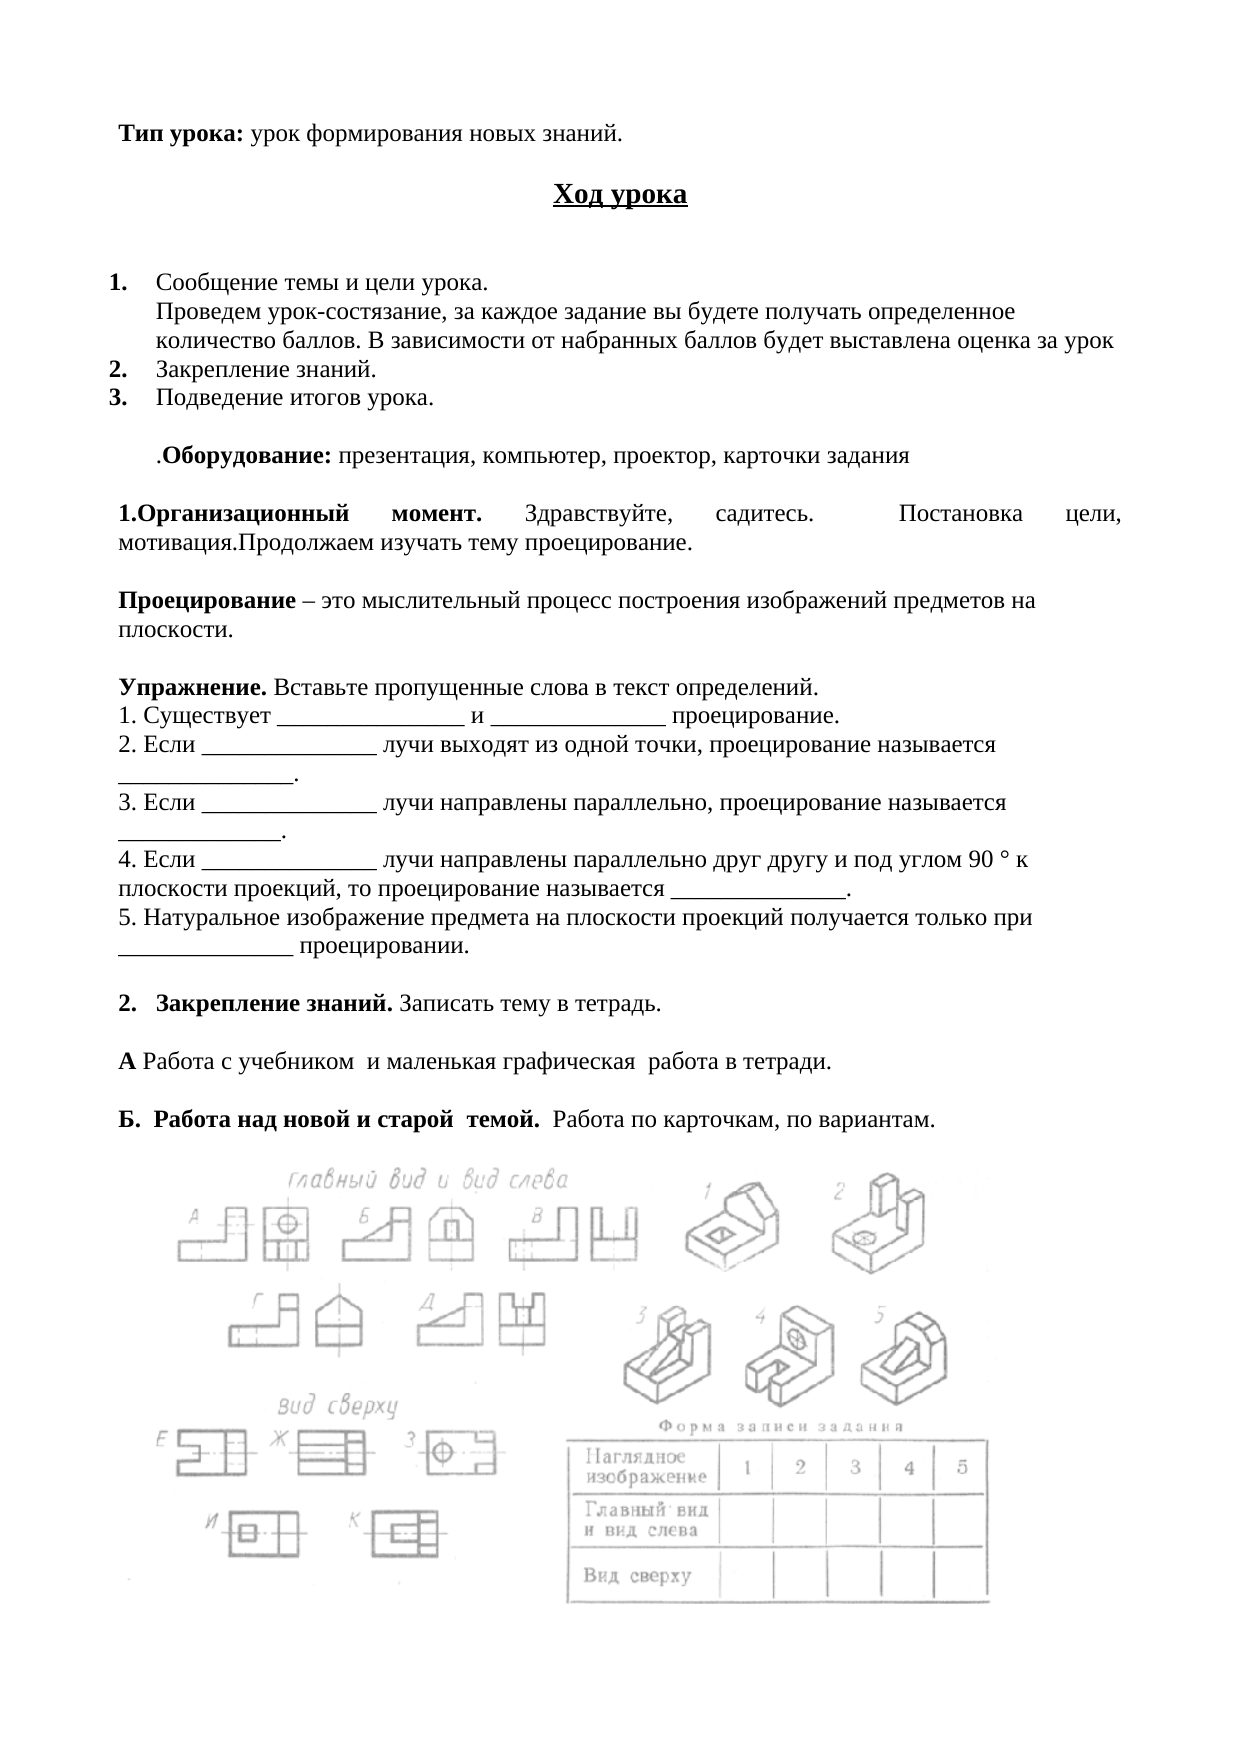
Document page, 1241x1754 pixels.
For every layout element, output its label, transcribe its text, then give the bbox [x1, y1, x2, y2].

list Закрепление знаний. Записать тему в тетрадь. [118, 988, 1122, 1017]
text Б. Работа над новой и старой темой. Работа по карточкам, по вариантам. [118, 1104, 1122, 1133]
list Закрепление знаний. [118, 354, 1122, 382]
list Подведение итогов урока. [118, 382, 1122, 411]
picture [118, 1162, 998, 1609]
text Упражнение. Вставьте пропущенные слова в текст определений. 1. Существует _______________ и ______________ проецирование. 2. Если ______________ лучи выходят из одной точки, проецирование называется ______________. 3. Если ______________ лучи направлены параллельно, проецирование называется _____________. 4. Если ______________ лучи направлены параллельно друг другу и под углом 90 ° к плоскости проекций, то проецирование называется ______________. 5. Натуральное изображение предмета на плоскости проекций получается только при ______________ проецировании. [118, 672, 1122, 959]
text 1.Организационный момент. Здравствуйте, садитесь. Постановка цели, мотивация.Продолжаем изучать тему проецирование. [118, 498, 1122, 556]
text А Работа с учебником и маленькая графическая работа в тетради. [118, 1046, 1122, 1075]
text .Оборудование: презентация, компьютер, проектор, карточки задания [156, 440, 1122, 469]
text Проецирование – это мыслительный процесс построения изображений предметов на плоскости. [118, 585, 1122, 642]
subtitle Ход урока [118, 176, 1122, 209]
list Сообщение темы и цели урока. Проведем урок-состязание, за каждое задание вы будете получать определенное количество баллов. В зависимости от набранных баллов будет выставлена оценка за урок [118, 267, 1122, 354]
text Тип урока: урок формирования новых знаний. [118, 118, 1122, 147]
